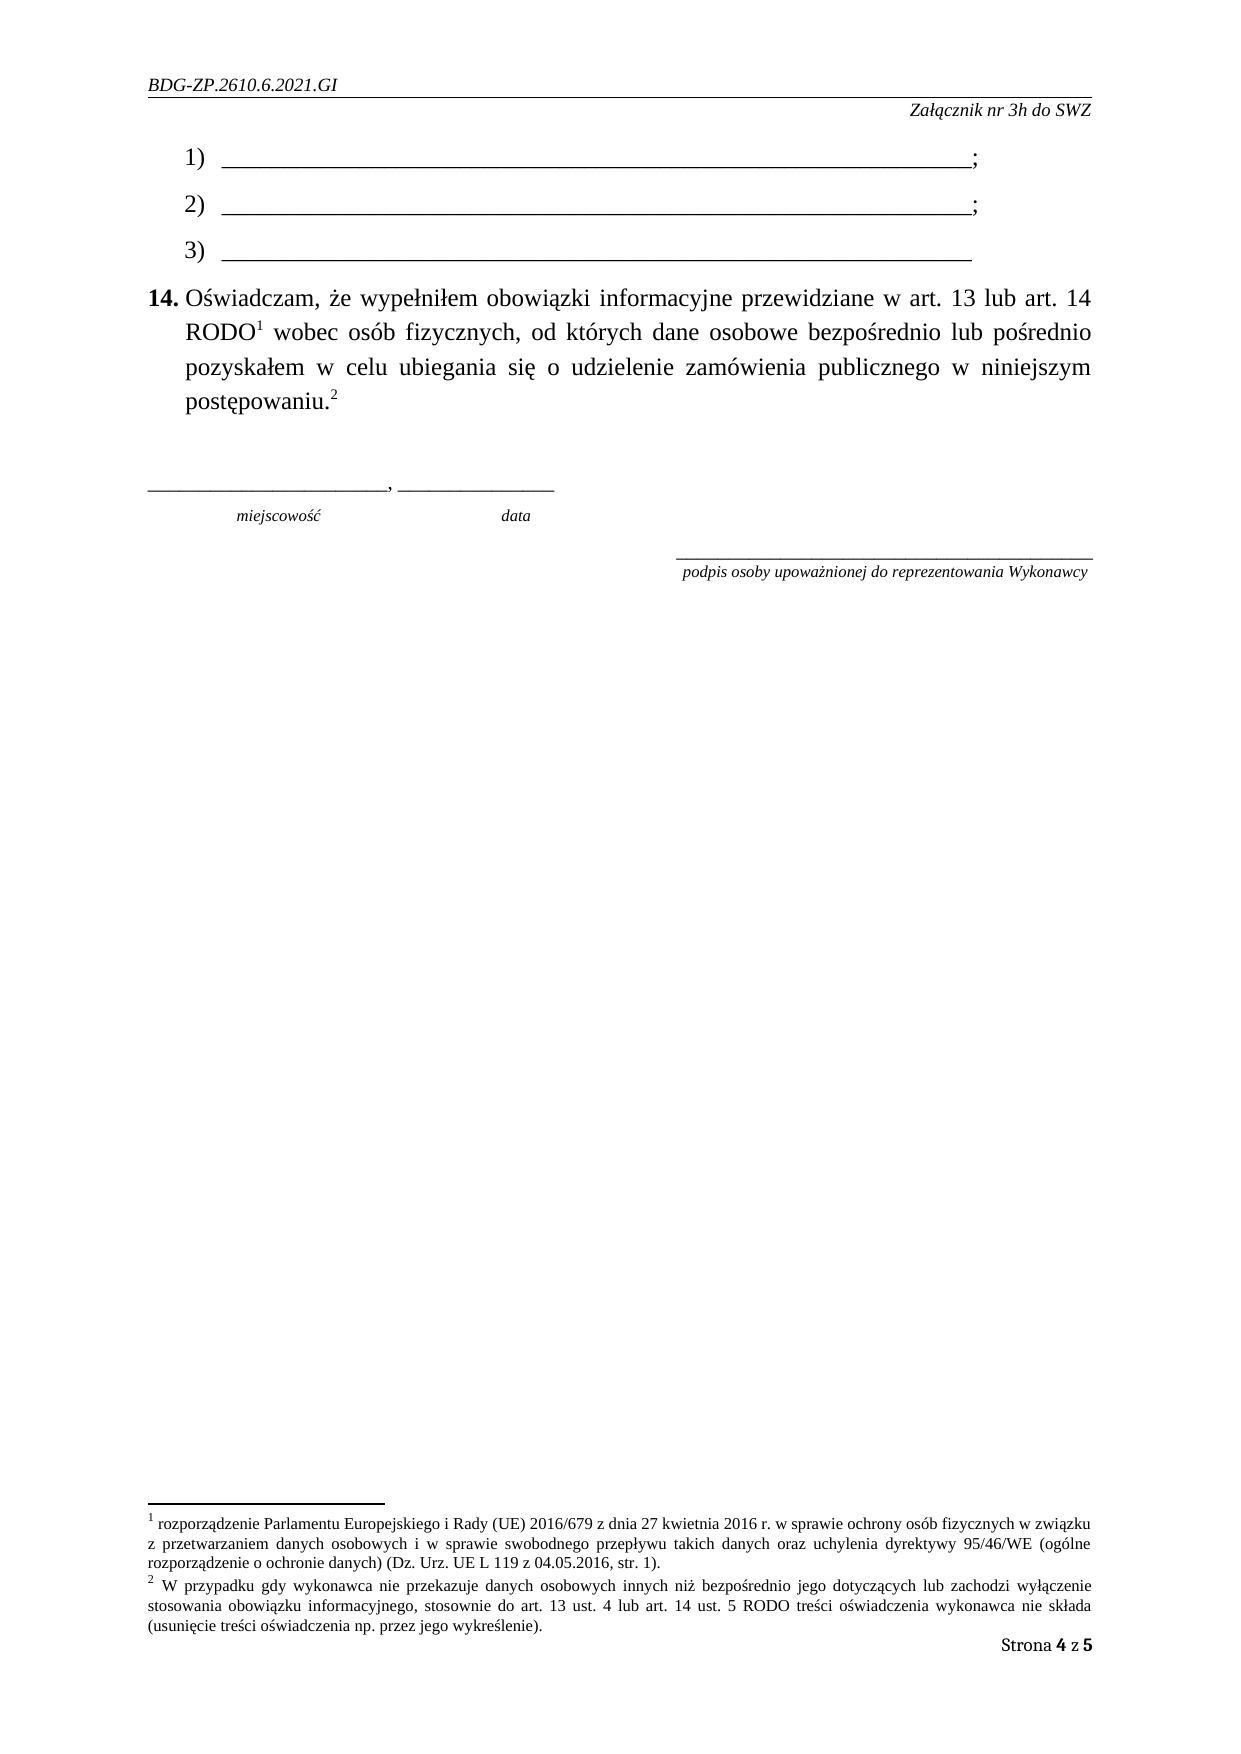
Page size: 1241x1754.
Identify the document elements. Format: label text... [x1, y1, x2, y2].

text _______________________, _______________ [148, 469, 1092, 494]
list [184, 142, 1092, 170]
text podpis osoby upoważnionej do reprezentowania Wykonawcy [679, 562, 1092, 581]
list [184, 189, 1092, 217]
list ____________________________________________________________ [184, 236, 1092, 264]
list Oświadczam, że wypełniłem obowiązki informacyjne przewidziane w art. 13 lub art. 14 RODO wobec osób fizycznych, od których dane osobowe bezpośrednio lub pośrednio pozyskałem w celu ubiegania się o udzielenie zamówienia publicznego w niniejszym postępowaniu. [148, 283, 1092, 415]
text ________________________________________ [148, 538, 1092, 562]
text miejscowość data [148, 506, 1092, 525]
